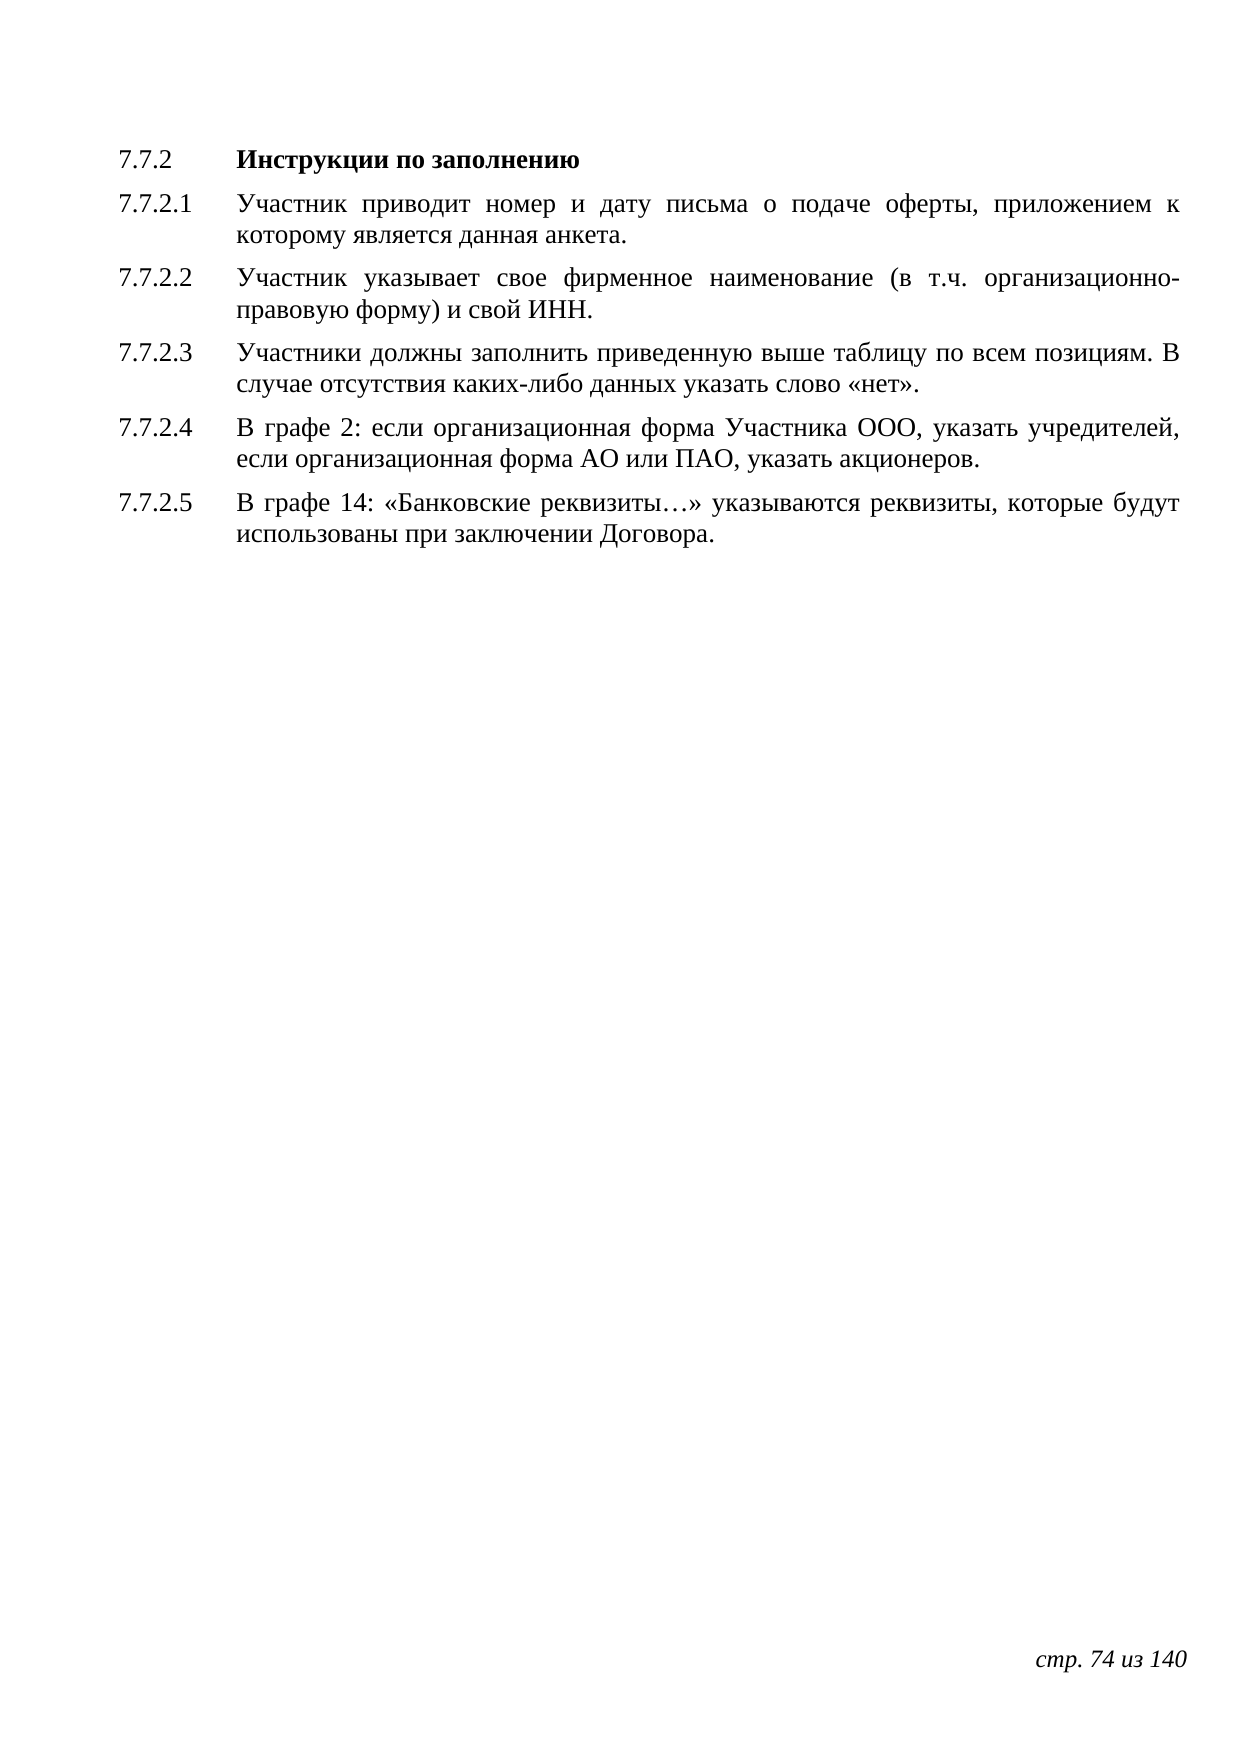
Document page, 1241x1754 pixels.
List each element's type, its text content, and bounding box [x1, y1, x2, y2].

text Участник приводит номер и дату письма о подаче оферты, приложением к которому является данная анкета. [118, 187, 1181, 249]
text В графе 14: «Банковские реквизиты…» указываются реквизиты, которые будут использованы при заключении Договора. [118, 486, 1181, 548]
text Участник указывает свое фирменное наименование (в т.ч. организационно-правовую форму) и свой ИНН. [118, 262, 1181, 324]
text Инструкции по заполнению [118, 143, 1181, 174]
text Участники должны заполнить приведенную выше таблицу по всем позициям. В случае отсутствия каких-либо данных указать слово «нет». [118, 336, 1181, 399]
text В графе 2: если организационная форма Участника ООО, указать учредителей, если организационная форма АО или ПАО, указать акционеров. [118, 411, 1181, 473]
